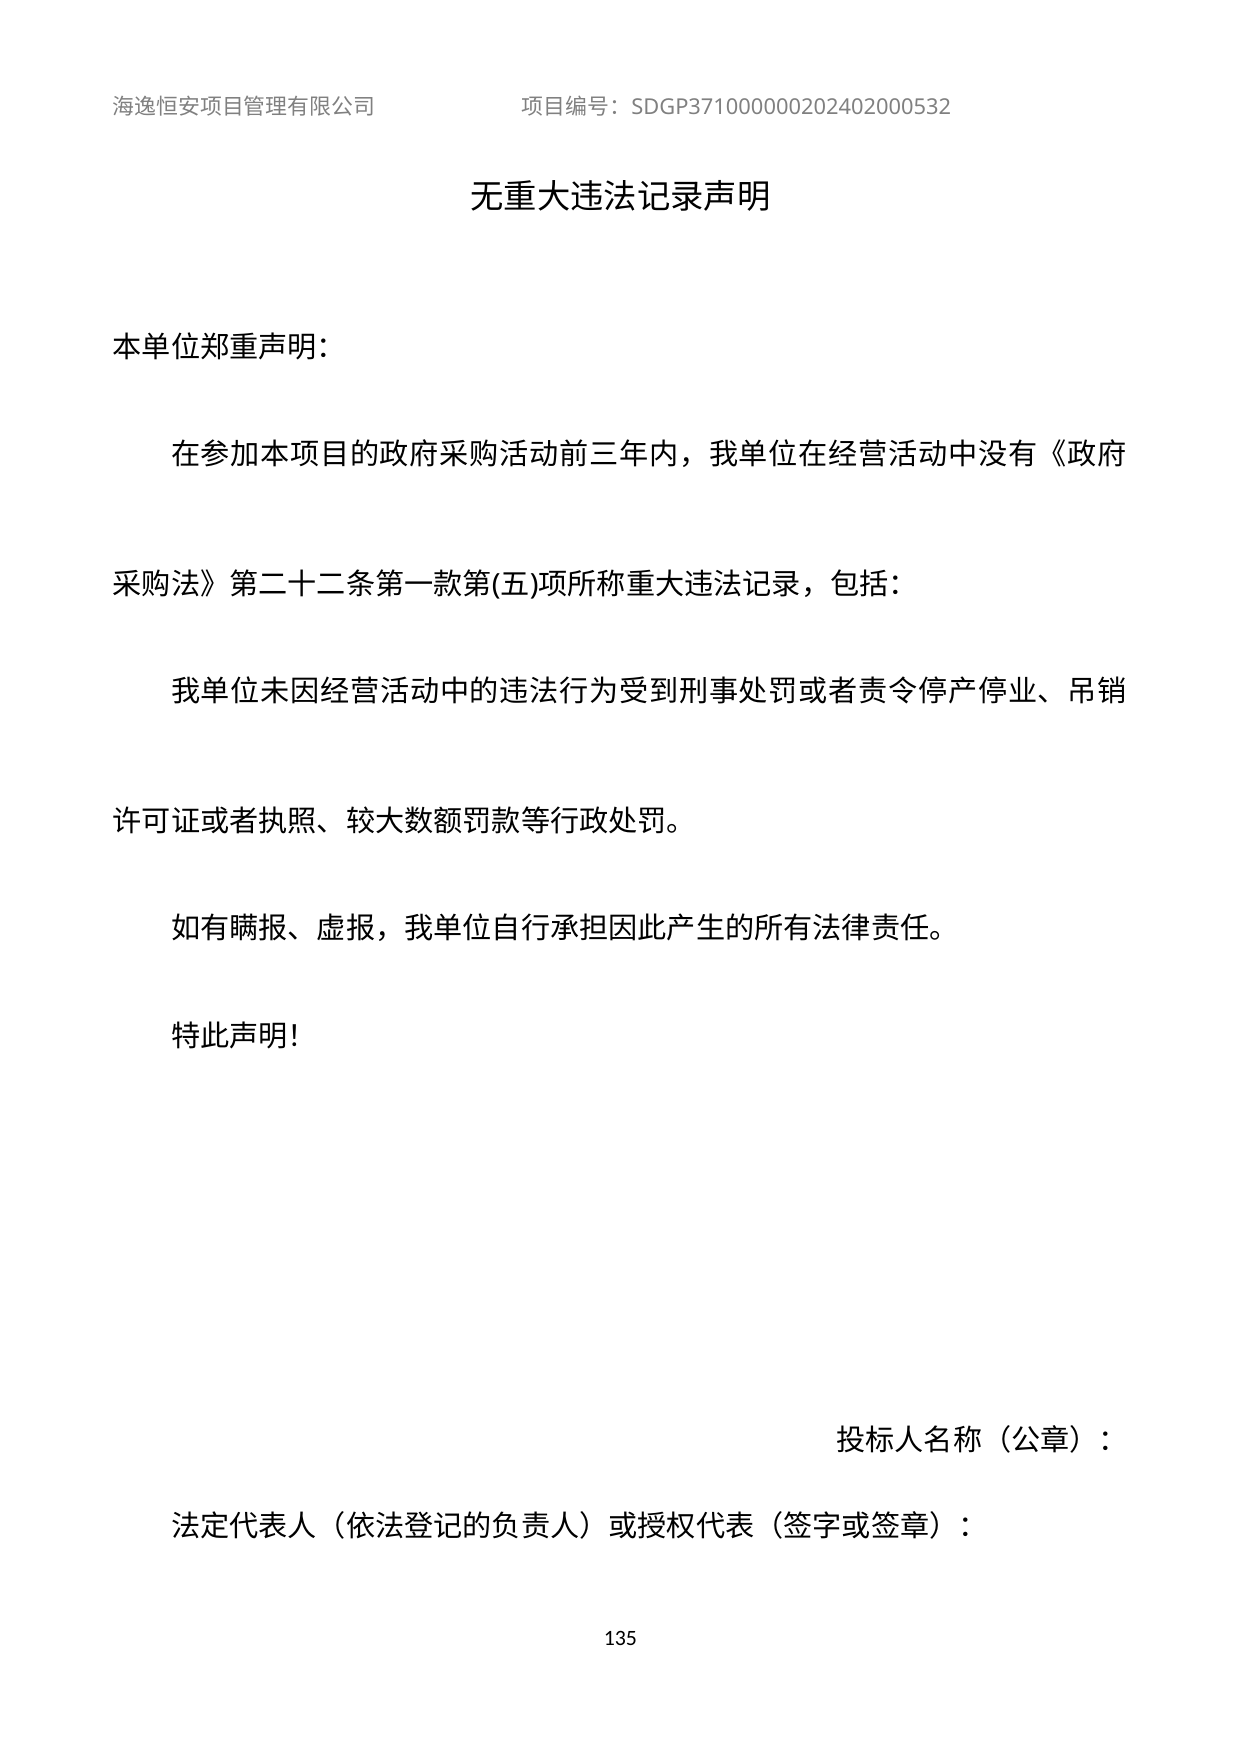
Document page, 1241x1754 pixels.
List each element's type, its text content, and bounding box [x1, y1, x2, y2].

text 本单位郑重声明： [112, 312, 1128, 377]
text 特此声明！ [112, 1001, 1128, 1066]
text 我单位未因经营活动中的违法行为受到刑事处罚或者责令停产停业、吊销许可证或者执照、较大数额罚款等行政处罚。 [112, 656, 1128, 851]
text 在参加本项目的政府采购活动前三年内，我单位在经营活动中没有《政府采购法》第二十二条第一款第(五)项所称重大违法记录，包括： [112, 419, 1128, 614]
text 法定代表人（依法登记的负责人）或授权代表（签字或签章）： [112, 1491, 1011, 1556]
text 投标人名称（公章）： [112, 1405, 1128, 1470]
text 如有瞒报、虚报，我单位自行承担因此产生的所有法律责任。 [112, 894, 1128, 959]
text 无重大违法记录声明 [112, 162, 1128, 227]
